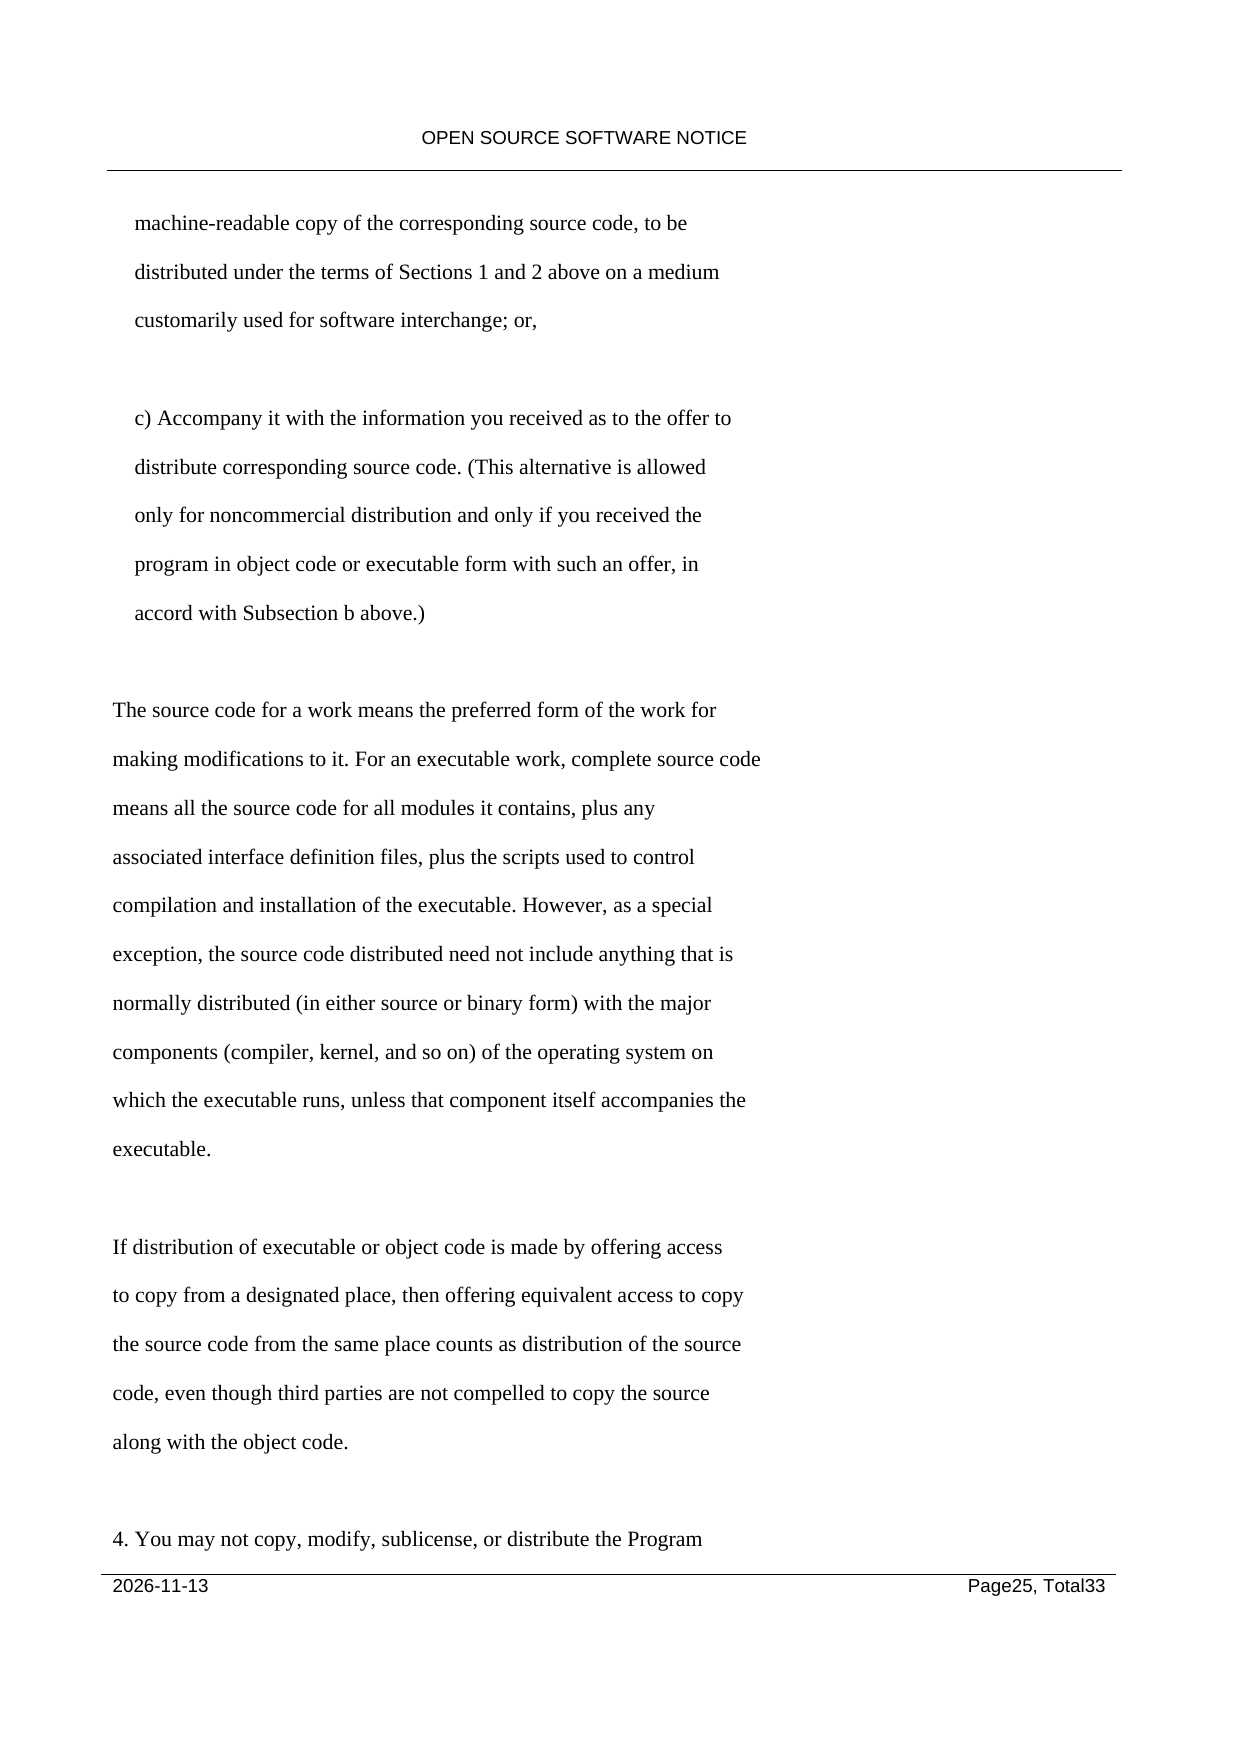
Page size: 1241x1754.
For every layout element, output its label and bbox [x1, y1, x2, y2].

text [112, 206, 1128, 1555]
